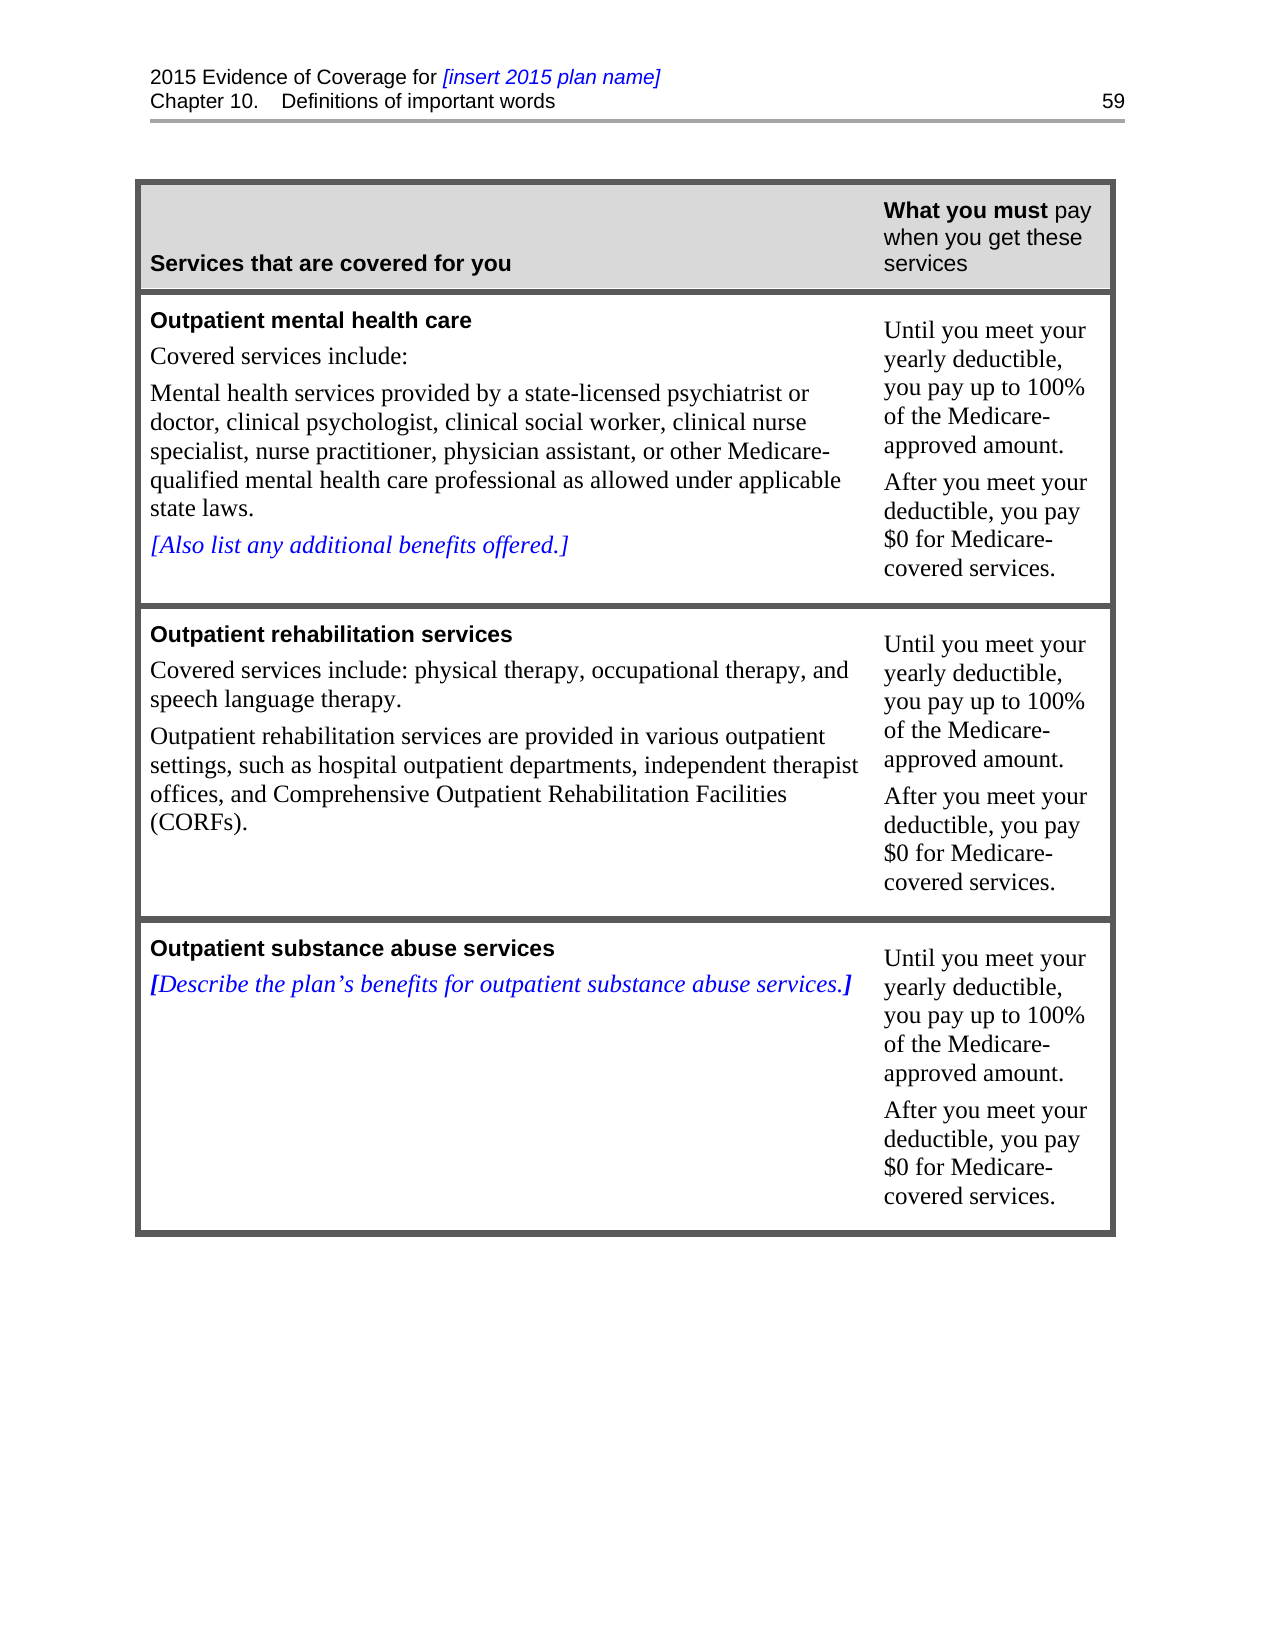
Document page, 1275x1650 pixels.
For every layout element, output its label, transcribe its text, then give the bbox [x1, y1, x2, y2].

table_header Services that are covered for you [141, 185, 872, 288]
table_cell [872, 923, 1110, 1230]
table_cell Outpatient rehabilitation services Covered services include: physical therapy, occupational therapy, and speech language therapy. Outpatient rehabilitation services are provided in various outpatient settings, such as hospital outpatient departments, independent therapist offices, and Comprehensive Outpatient Rehabilitation Facilities (CORFs). [141, 609, 872, 916]
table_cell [872, 295, 1110, 602]
table_header What you must pay when you get these services [872, 185, 1110, 288]
table_cell Outpatient substance abuse services [Describe the plan’s benefits for outpatient substance abuse services.] [141, 923, 872, 1230]
table_cell Outpatient mental health care Covered services include: Mental health services provided by a state-licensed psychiatrist or doctor, clinical psychologist, clinical social worker, clinical nurse specialist, nurse practitioner, physician assistant, or other Medicare-qualified mental health care professional as allowed under applicable state laws. [Also list any additional benefits offered.] [141, 295, 872, 602]
